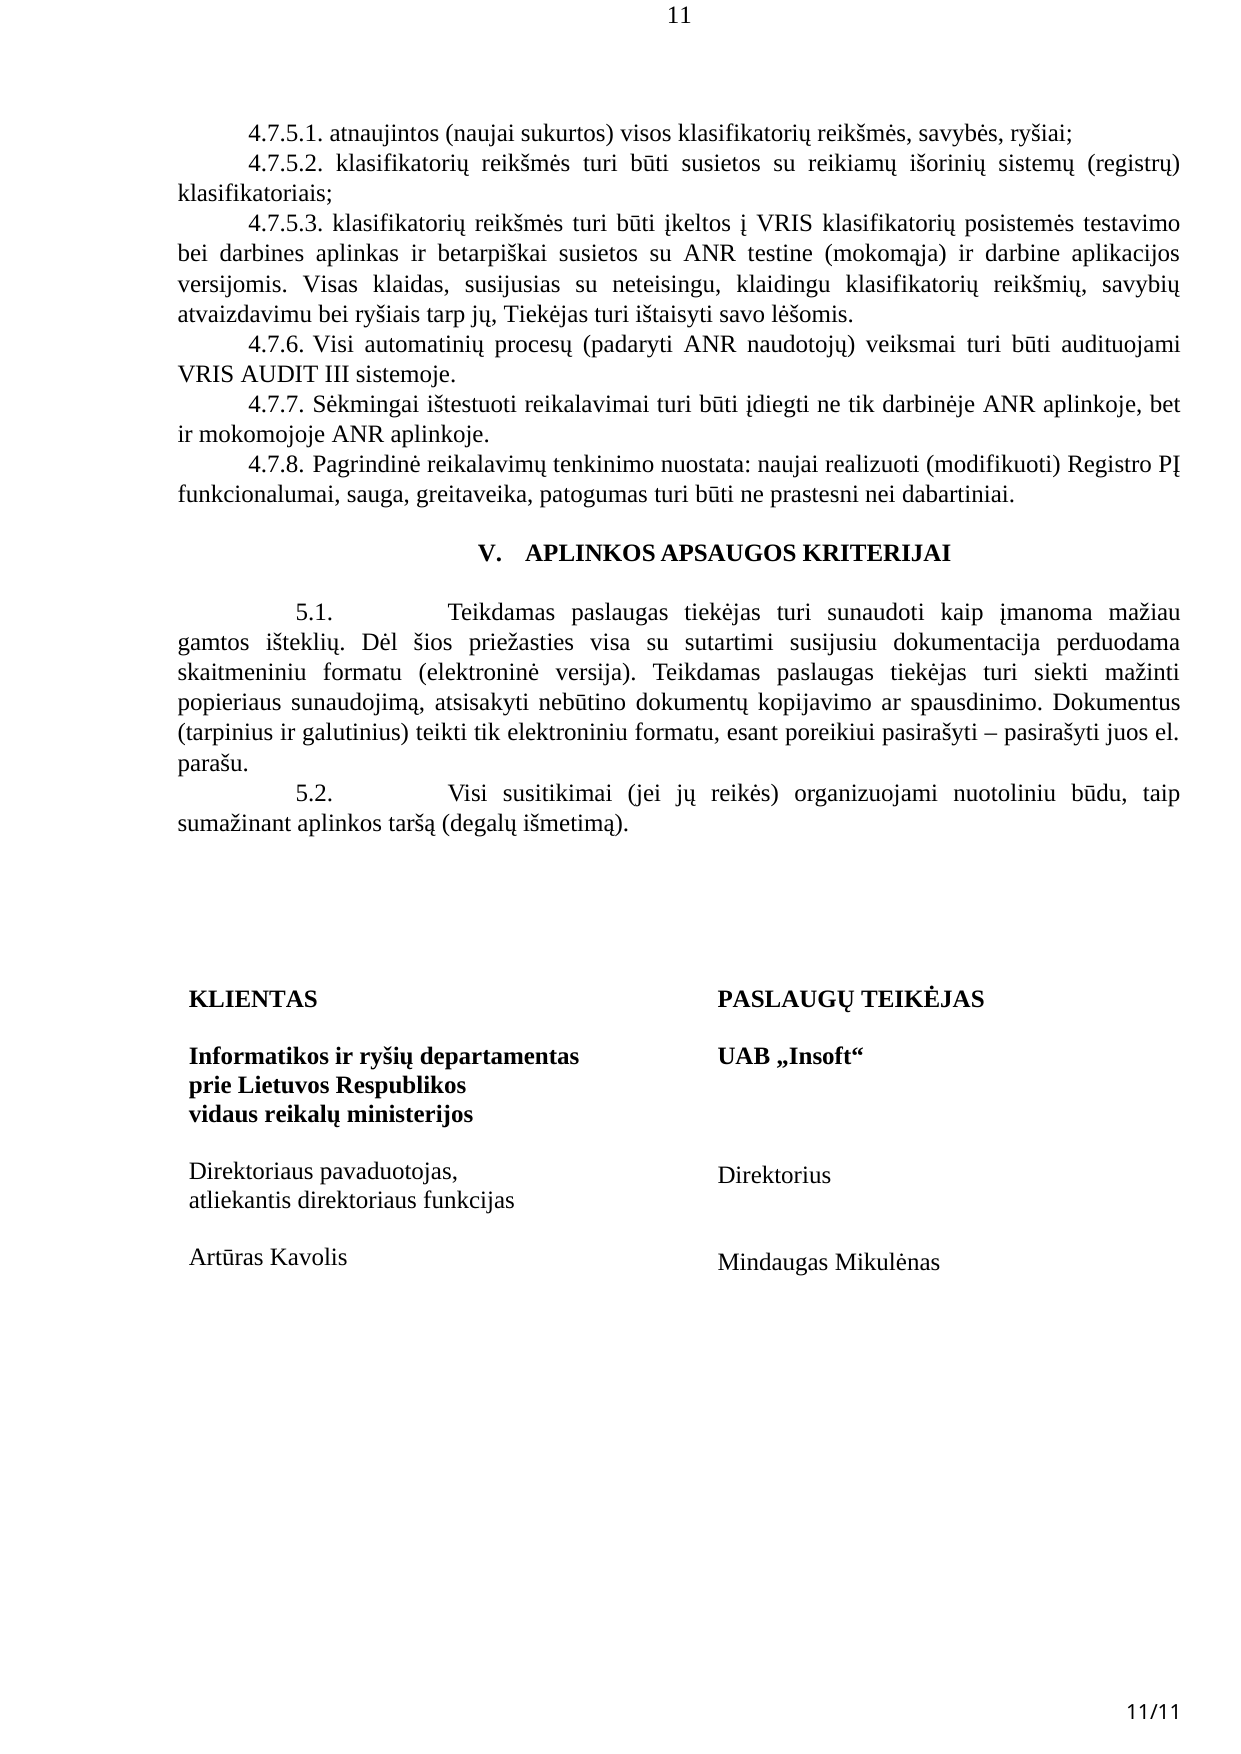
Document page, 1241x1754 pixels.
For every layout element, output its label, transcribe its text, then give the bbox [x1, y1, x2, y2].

list Sėkmingai ištestuoti reikalavimai turi būti įdiegti ne tik darbinėje ANR aplinkoje, bet ir mokomojoje ANR aplinkoje. [177, 389, 1181, 448]
list Visi susitikimai (jei jų reikės) organizuojami nuotoliniu būdu, taip sumažinant aplinkos taršą (degalų išmetimą). [177, 778, 1181, 837]
table_header KLIENTAS Informatikos ir ryšių departamentas prie Lietuvos Respublikos vidaus reikalų ministerijos Direktoriaus pavaduotojas, atliekantis direktoriaus funkcijas Artūras Kavolis [177, 984, 706, 1292]
list Pagrindinė reikalavimų tenkinimo nuostata: naujai realizuoti (modifikuoti) Registro PĮ funkcionalumai, sauga, greitaveika, patogumas turi būti ne prastesni nei dabartiniai. [177, 449, 1181, 508]
list APLINKOS APSAUGOS KRITERIJAI [177, 538, 1181, 567]
list Visi automatinių procesų (padaryti ANR naudotojų) veiksmai turi būti audituojami VRIS AUDIT III sistemoje. [177, 329, 1181, 388]
list Teikdamas paslaugas tiekėjas turi sunaudoti kaip įmanoma mažiau gamtos išteklių. Dėl šios priežasties visa su sutartimi susijusiu dokumentacija perduodama skaitmeniniu formatu (elektroninė versija). Teikdamas paslaugas tiekėjas turi siekti mažinti popieriaus sunaudojimą, atsisakyti nebūtino dokumentų kopijavimo ar spausdinimo. Dokumentus (tarpinius ir galutinius) teikti tik elektroniniu formatu, esant poreikiui pasirašyti – pasirašyti juos el. parašu. [177, 597, 1181, 776]
text 4.7.5.3. klasifikatorių reikšmės turi būti įkeltos į VRIS klasifikatorių posistemės testavimo bei darbines aplinkas ir betarpiškai susietos su ANR testine (mokomąja) ir darbine aplikacijos versijomis. Visas klaidas, susijusias su neteisingu, klaidingu klasifikatorių reikšmių, savybių atvaizdavimu bei ryšiais tarp jų, Tiekėjas turi ištaisyti savo lėšomis. [177, 208, 1181, 327]
text 4.7.5.2. klasifikatorių reikšmės turi būti susietos su reikiamų išorinių sistemų (registrų) klasifikatoriais; [177, 148, 1181, 207]
text 4.7.5.1. atnaujintos (naujai sukurtos) visos klasifikatorių reikšmės, savybės, ryšiai; [177, 118, 1181, 147]
table_header PASLAUGŲ TEIKĖJAS UAB „Insoft“ Direktorius Mindaugas Mikulėnas [706, 984, 1205, 1292]
